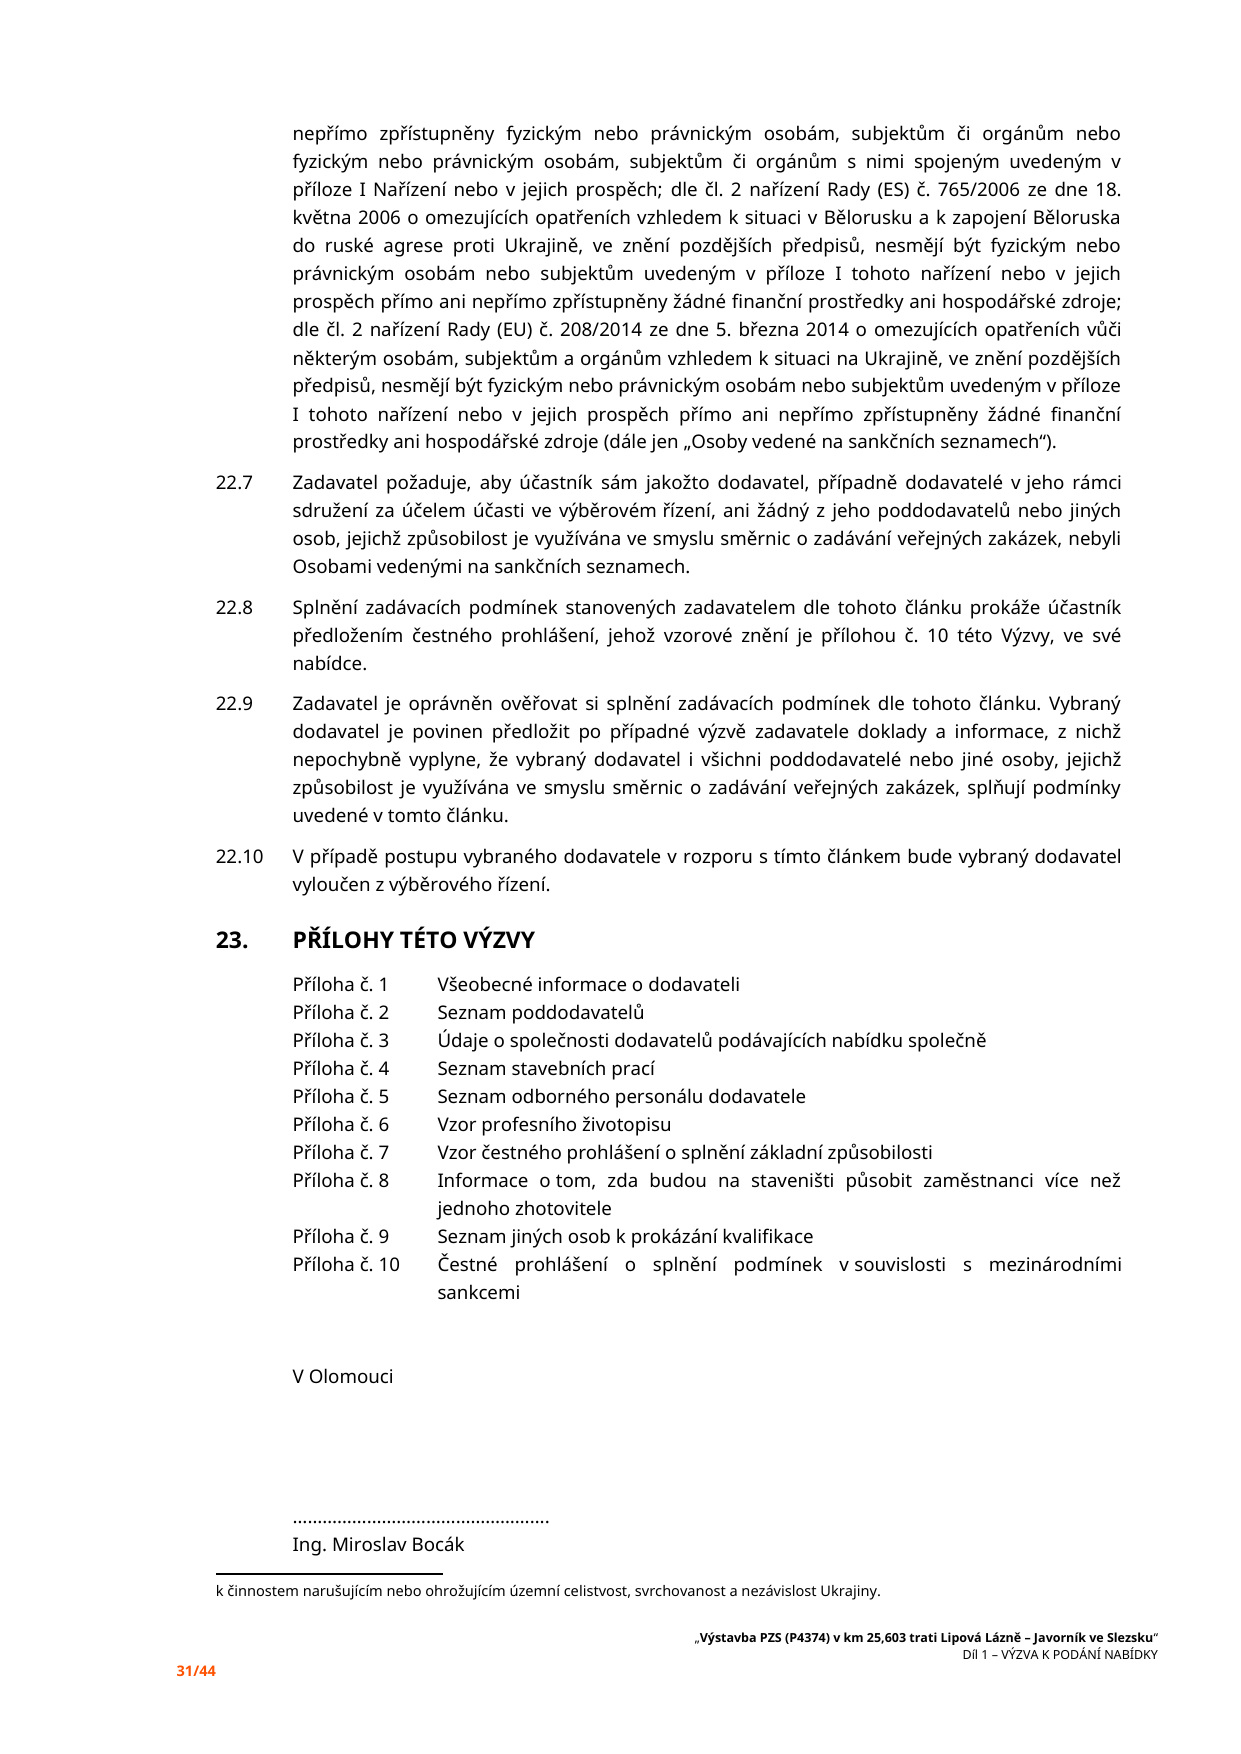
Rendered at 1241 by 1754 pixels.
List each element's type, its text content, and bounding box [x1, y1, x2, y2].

text Zadavatel požaduje, aby účastník sám jakožto dodavatel, případně dodavatelé v jeho rámci sdružení za účelem účasti ve výběrovém řízení, ani žádný z jeho poddodavatelů nebo jiných osob, jejichž způsobilost je využívána ve smyslu směrnic o zadávání veřejných zakázek, nebyli Osobami vedenými na sankčních seznamech. [216, 469, 1122, 579]
text Ing. Miroslav Bocák [292, 1531, 1122, 1557]
text V případě postupu vybraného dodavatele v rozporu s tímto článkem bude vybraný dodavatel vyloučen z výběrového řízení. [216, 843, 1122, 897]
text Příloha č. 9 Seznam jiných osob k prokázání kvalifikace [292, 1223, 1122, 1249]
text Splnění zadávacích podmínek stanovených zadavatelem dle tohoto článku prokáže účastník předložením čestného prohlášení, jehož vzorové znění je přílohou č. 10 této Výzvy, ve své nabídce. [216, 594, 1122, 676]
text Příloha č. 7 Vzor čestného prohlášení o splnění základní způsobilosti [292, 1139, 1122, 1165]
text PŘÍLOHY TÉTO VÝZVY [216, 924, 1122, 955]
text Příloha č. 3 Údaje o společnosti dodavatelů podávajících nabídku společně [292, 1027, 1122, 1053]
text ……………………………………………. [292, 1503, 1122, 1529]
text Příloha č. 4 Seznam stavebních prací [292, 1055, 1122, 1081]
text Příloha č. 1 Všeobecné informace o dodavateli [292, 971, 1122, 997]
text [216, 121, 1122, 454]
text Příloha č. 8 Informace o tom, zda budou na staveništi působit zaměstnanci více než jednoho zhotovitele [292, 1167, 1122, 1221]
text V Olomouci [292, 1363, 1122, 1389]
text Příloha č. 5 Seznam odborného personálu dodavatele [292, 1083, 1122, 1109]
text Příloha č. 6 Vzor profesního životopisu [292, 1111, 1122, 1137]
text Příloha č. 10 Čestné prohlášení o splnění podmínek v souvislosti s mezinárodními sankcemi [292, 1251, 1122, 1305]
text Zadavatel je oprávněn ověřovat si splnění zadávacích podmínek dle tohoto článku. Vybraný dodavatel je povinen předložit po případné výzvě zadavatele doklady a informace, z nichž nepochybně vyplyne, že vybraný dodavatel i všichni poddodavatelé nebo jiné osoby, jejichž způsobilost je využívána ve smyslu směrnic o zadávání veřejných zakázek, splňují podmínky uvedené v tomto článku. [216, 691, 1122, 828]
text Příloha č. 2 Seznam poddodavatelů [292, 999, 1122, 1024]
